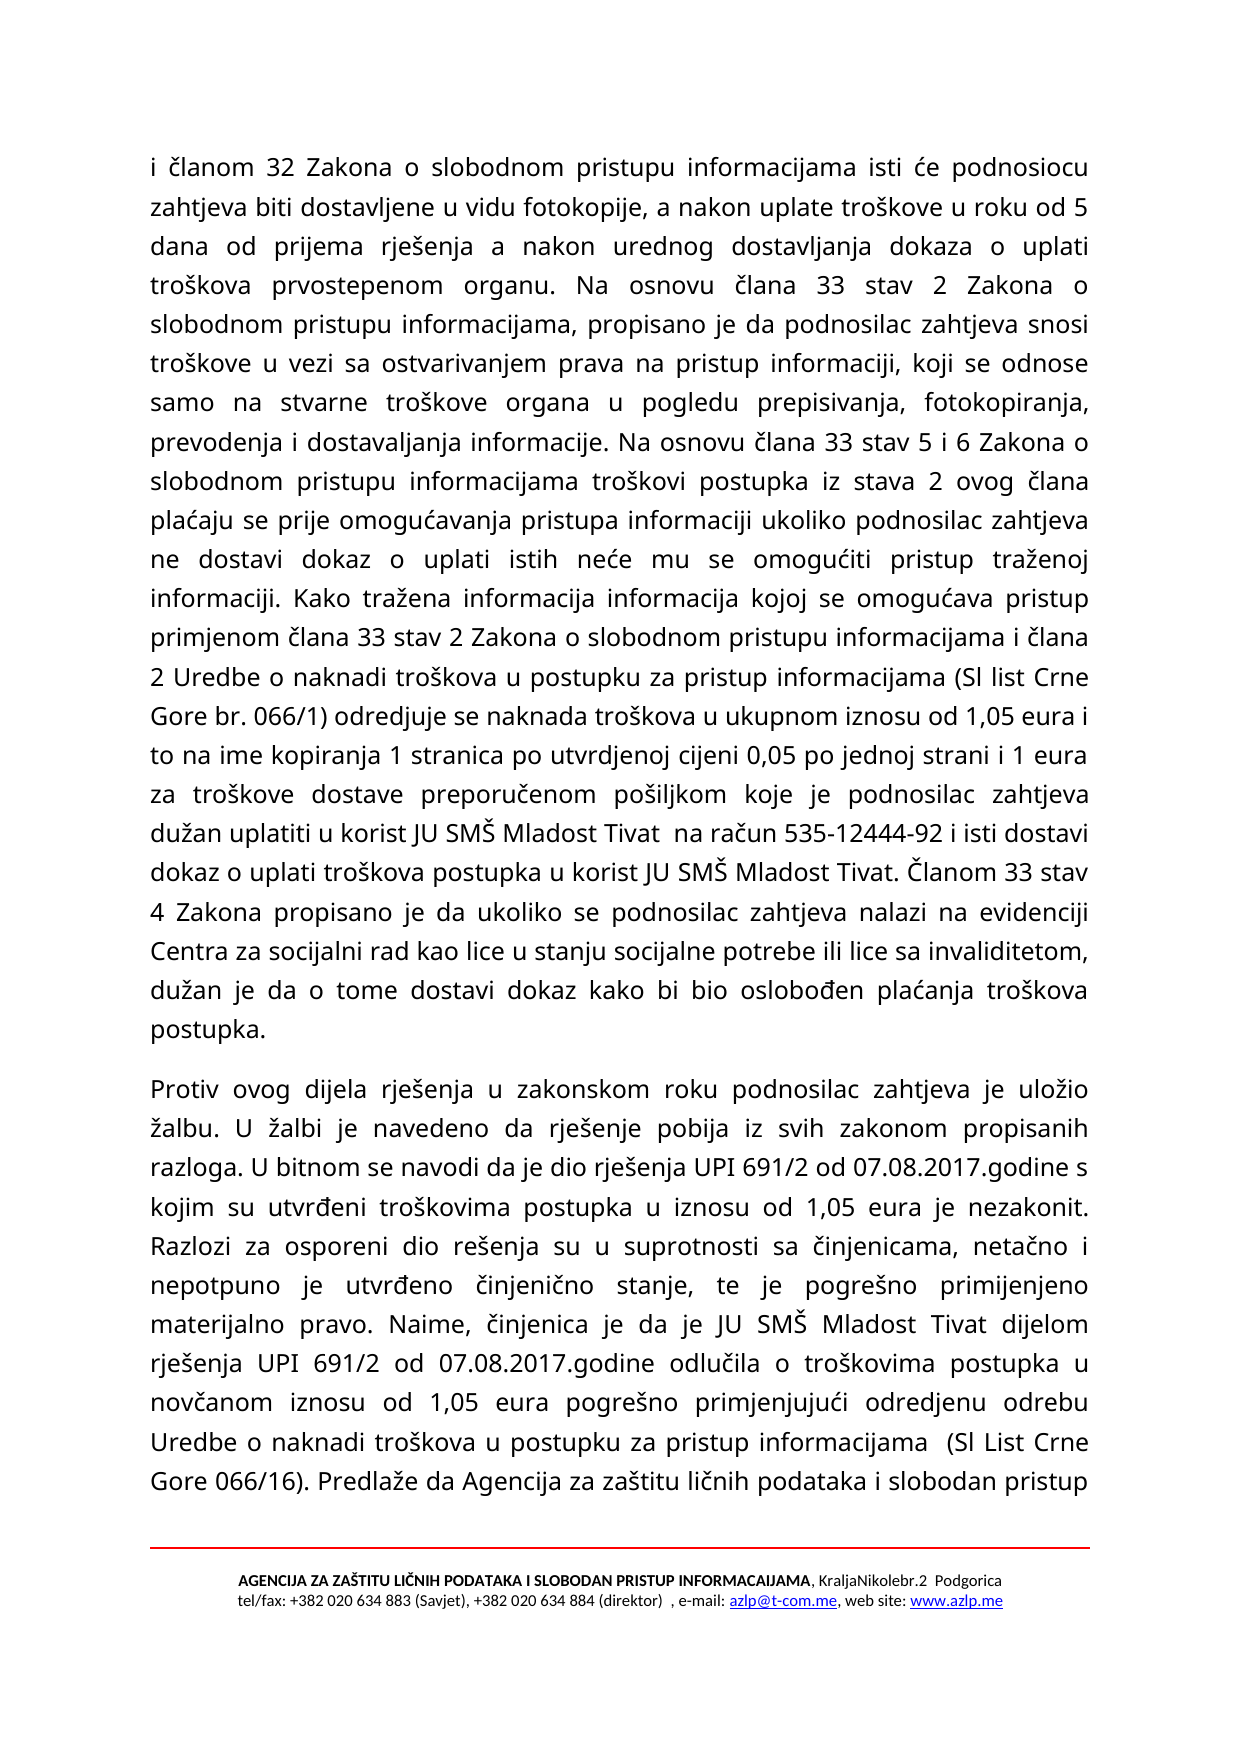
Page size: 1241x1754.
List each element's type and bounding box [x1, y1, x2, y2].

text [150, 1072, 1090, 1497]
text [150, 150, 1090, 1046]
